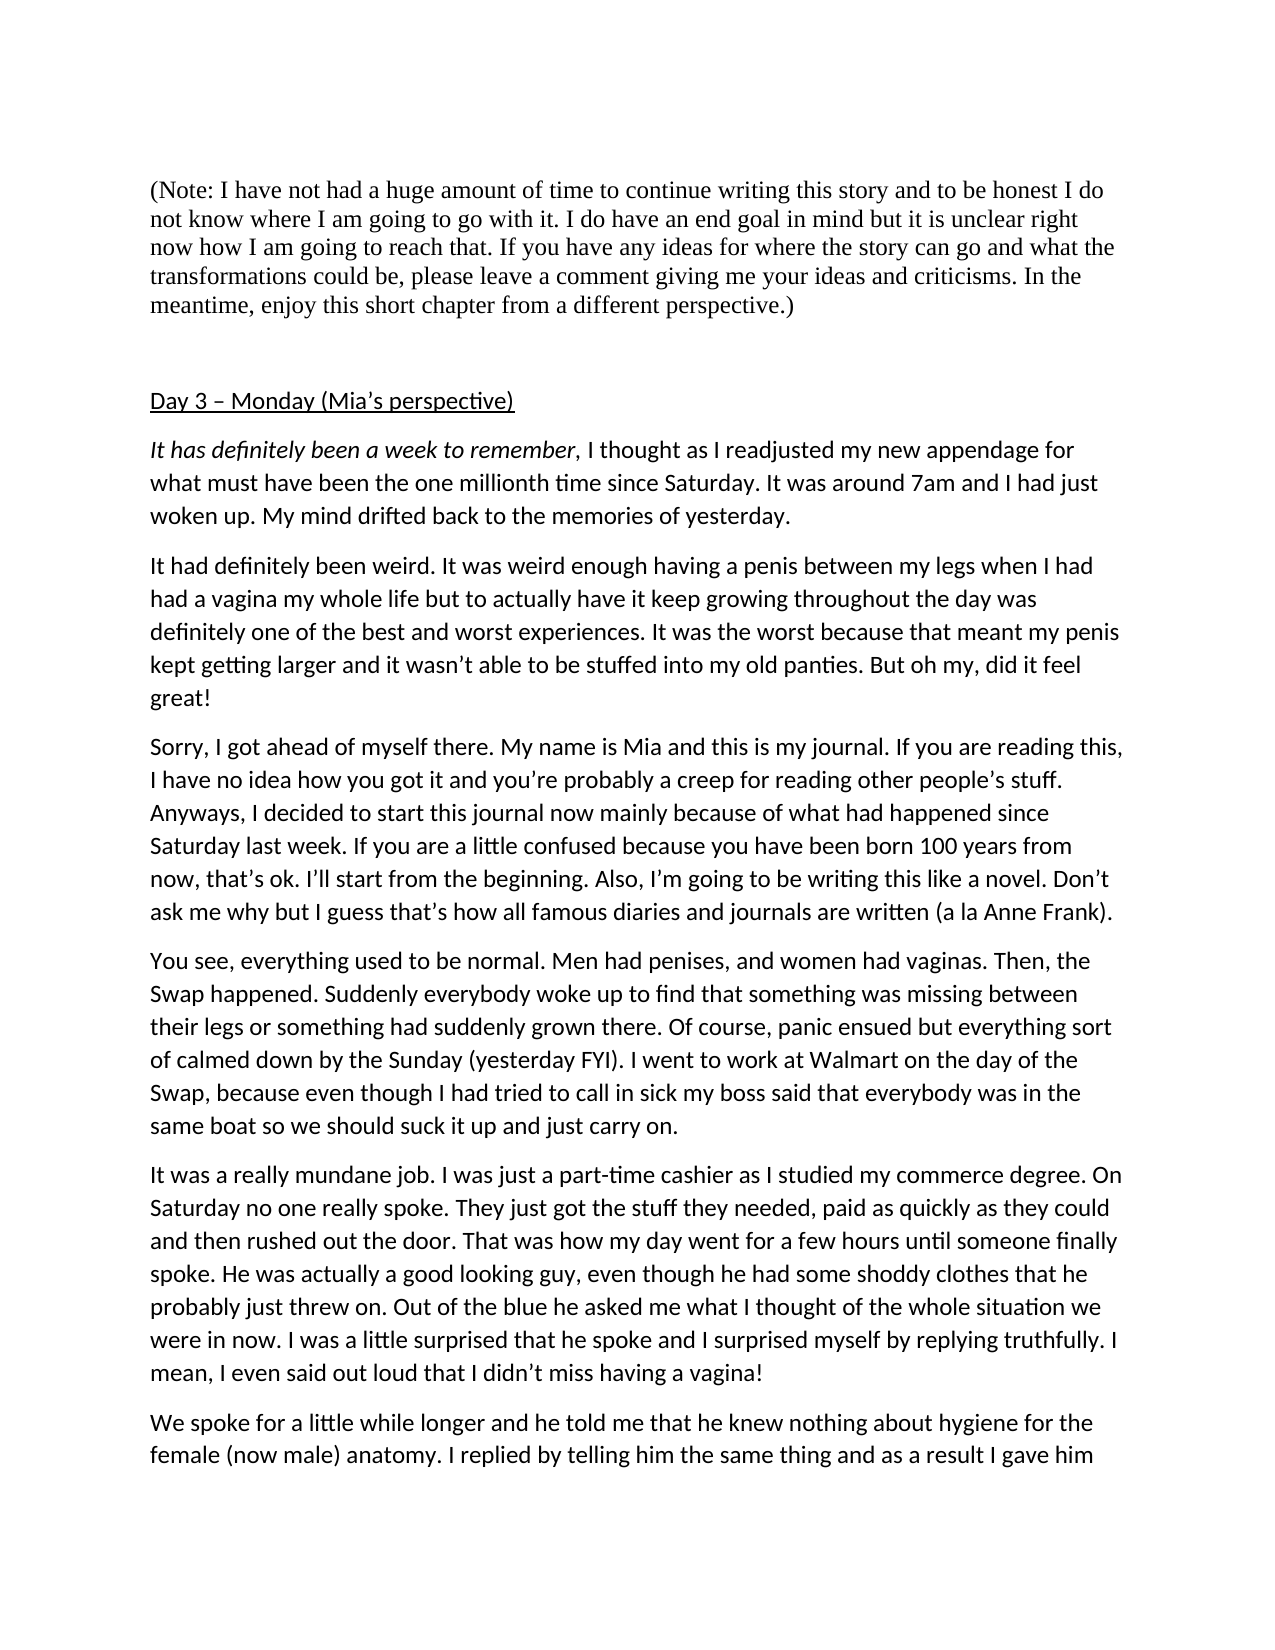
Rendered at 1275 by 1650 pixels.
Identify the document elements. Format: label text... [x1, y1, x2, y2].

text Sorry, I got ahead of myself there. My name is Mia and this is my journal. If you are reading this, I have no idea how you got it and you’re probably a creep for reading other people’s stuff. Anyways, I decided to start this journal now mainly because of what had happened since Saturday last week. If you are a little confused because you have been born 100 years from now, that’s ok. I’ll start from the beginning. Also, I’m going to be writing this like a novel. Don’t ask me why but I guess that’s how all famous diaries and journals are written (a la Anne Frank). [150, 731, 1125, 926]
text It was a really mundane job. I was just a part-time cashier as I studied my commerce degree. On Saturday no one really spoke. They just got the stuff they needed, paid as quickly as they could and then rushed out the door. That was how my day went for a few hours until someone finally spoke. He was actually a good looking guy, even though he had some shoddy clothes that he probably just threw on. Out of the blue he asked me what I thought of the whole situation we were in now. I was a little surprised that he spoke and I surprised myself by replying truthfully. I mean, I even said out loud that I didn’t miss having a vagina! [150, 1159, 1125, 1388]
text (Note: I have not had a huge amount of time to continue writing this story and to be honest I do not know where I am going to go with it. I do have an end goal in mind but it is unclear right now how I am going to reach that. If you have any ideas for where the story can go and what the transformations could be, please leave a comment giving me your ideas and criticisms. In the meantime, enjoy this short chapter from a different perspective.) [150, 175, 1125, 319]
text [150, 1407, 1125, 1470]
text Day 3 – Monday (Mia’s perspective) [150, 385, 1125, 416]
text It has definitely been a week to remember, I thought as I readjusted my new appendage for what must have been the one millionth time since Saturday. It was around 7am and I had just woken up. My mind drifted back to the memories of yesterday. [150, 434, 1125, 531]
text You see, everything used to be normal. Men had penises, and women had vaginas. Then, the Swap happened. Suddenly everybody woke up to find that something was missing between their legs or something had suddenly grown there. Of course, panic ensued but everything sort of calmed down by the Sunday (yesterday FYI). I went to work at Walmart on the day of the Swap, because even though I had tried to call in sick my boss said that everybody was in the same boat so we should suck it up and just carry on. [150, 945, 1125, 1141]
text It had definitely been weird. It was weird enough having a penis between my legs when I had had a vagina my whole life but to actually have it keep growing throughout the day was definitely one of the best and worst experiences. It was the worst because that meant my penis kept getting larger and it wasn’t able to be stuffed into my old panties. But oh my, did it feel great! [150, 550, 1125, 712]
